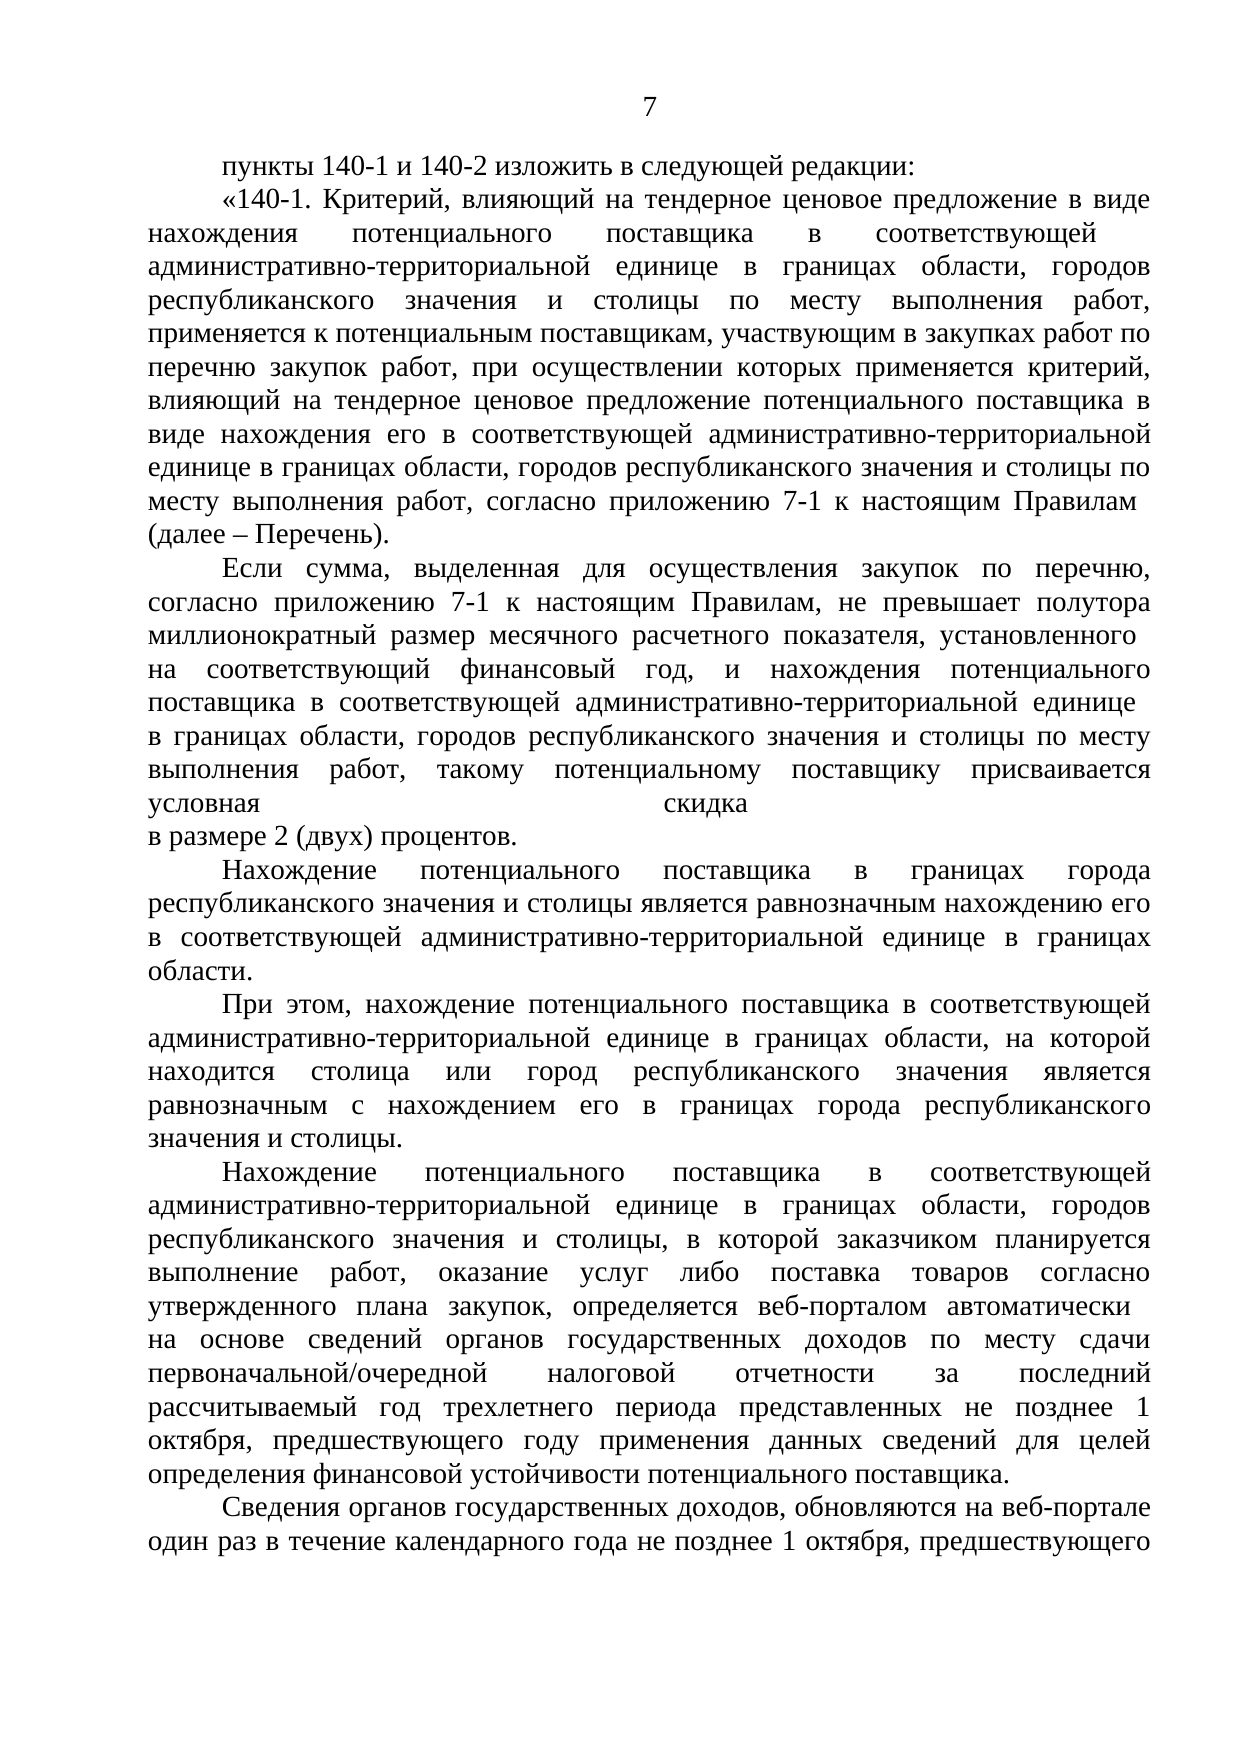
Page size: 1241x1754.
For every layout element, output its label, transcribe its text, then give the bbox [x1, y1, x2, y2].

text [148, 1489, 1152, 1556]
text Если сумма, выделенная для осуществления закупок по перечню, согласно приложению 7-1 к настоящим Правилам, не превышает полутора миллионократный размер месячного расчетного показателя, установленного на соответствующий финансовый год, и нахождения потенциального поставщика в соответствующей административно-территориальной единице в границах области, городов республиканского значения и столицы по месту выполнения работ, такому потенциальному поставщику присваивается условная скидка в размере 2 (двух) процентов. [148, 550, 1152, 852]
text пункты 140-1 и 140-2 изложить в следующей редакции: [148, 148, 1152, 181]
text При этом, нахождение потенциального поставщика в соответствующей административно-территориальной единице в границах области, на которой находится столица или город республиканского значения является равнозначным с нахождением его в границах города республиканского значения и столицы. [148, 986, 1152, 1154]
text «140-1. Критерий, влияющий на тендерное ценовое предложение в виде нахождения потенциального поставщика в соответствующей административно-территориальной единице в границах области, городов республиканского значения и столицы по месту выполнения работ, применяется к потенциальным поставщикам, участвующим в закупках работ по перечню закупок работ, при осуществлении которых применяется критерий, влияющий на тендерное ценовое предложение потенциального поставщика в виде нахождения его в соответствующей административно-территориальной единице в границах области, городов республиканского значения и столицы по месту выполнения работ, согласно приложению 7-1 к настоящим Правилам (далее – Перечень). [148, 181, 1152, 550]
text Нахождение потенциального поставщика в границах города республиканского значения и столицы является равнозначным нахождению его в соответствующей административно-территориальной единице в границах области. [148, 852, 1152, 986]
text Нахождение потенциального поставщика в соответствующей административно-территориальной единице в границах области, городов республиканского значения и столицы, в которой заказчиком планируется выполнение работ, оказание услуг либо поставка товаров согласно утвержденного плана закупок, определяется веб-порталом автоматически на основе сведений органов государственных доходов по месту сдачи первоначальной/очередной налоговой отчетности за последний рассчитываемый год трехлетнего периода представленных не позднее 1 октября, предшествующего году применения данных сведений для целей определения финансовой устойчивости потенциального поставщика. [148, 1154, 1152, 1489]
